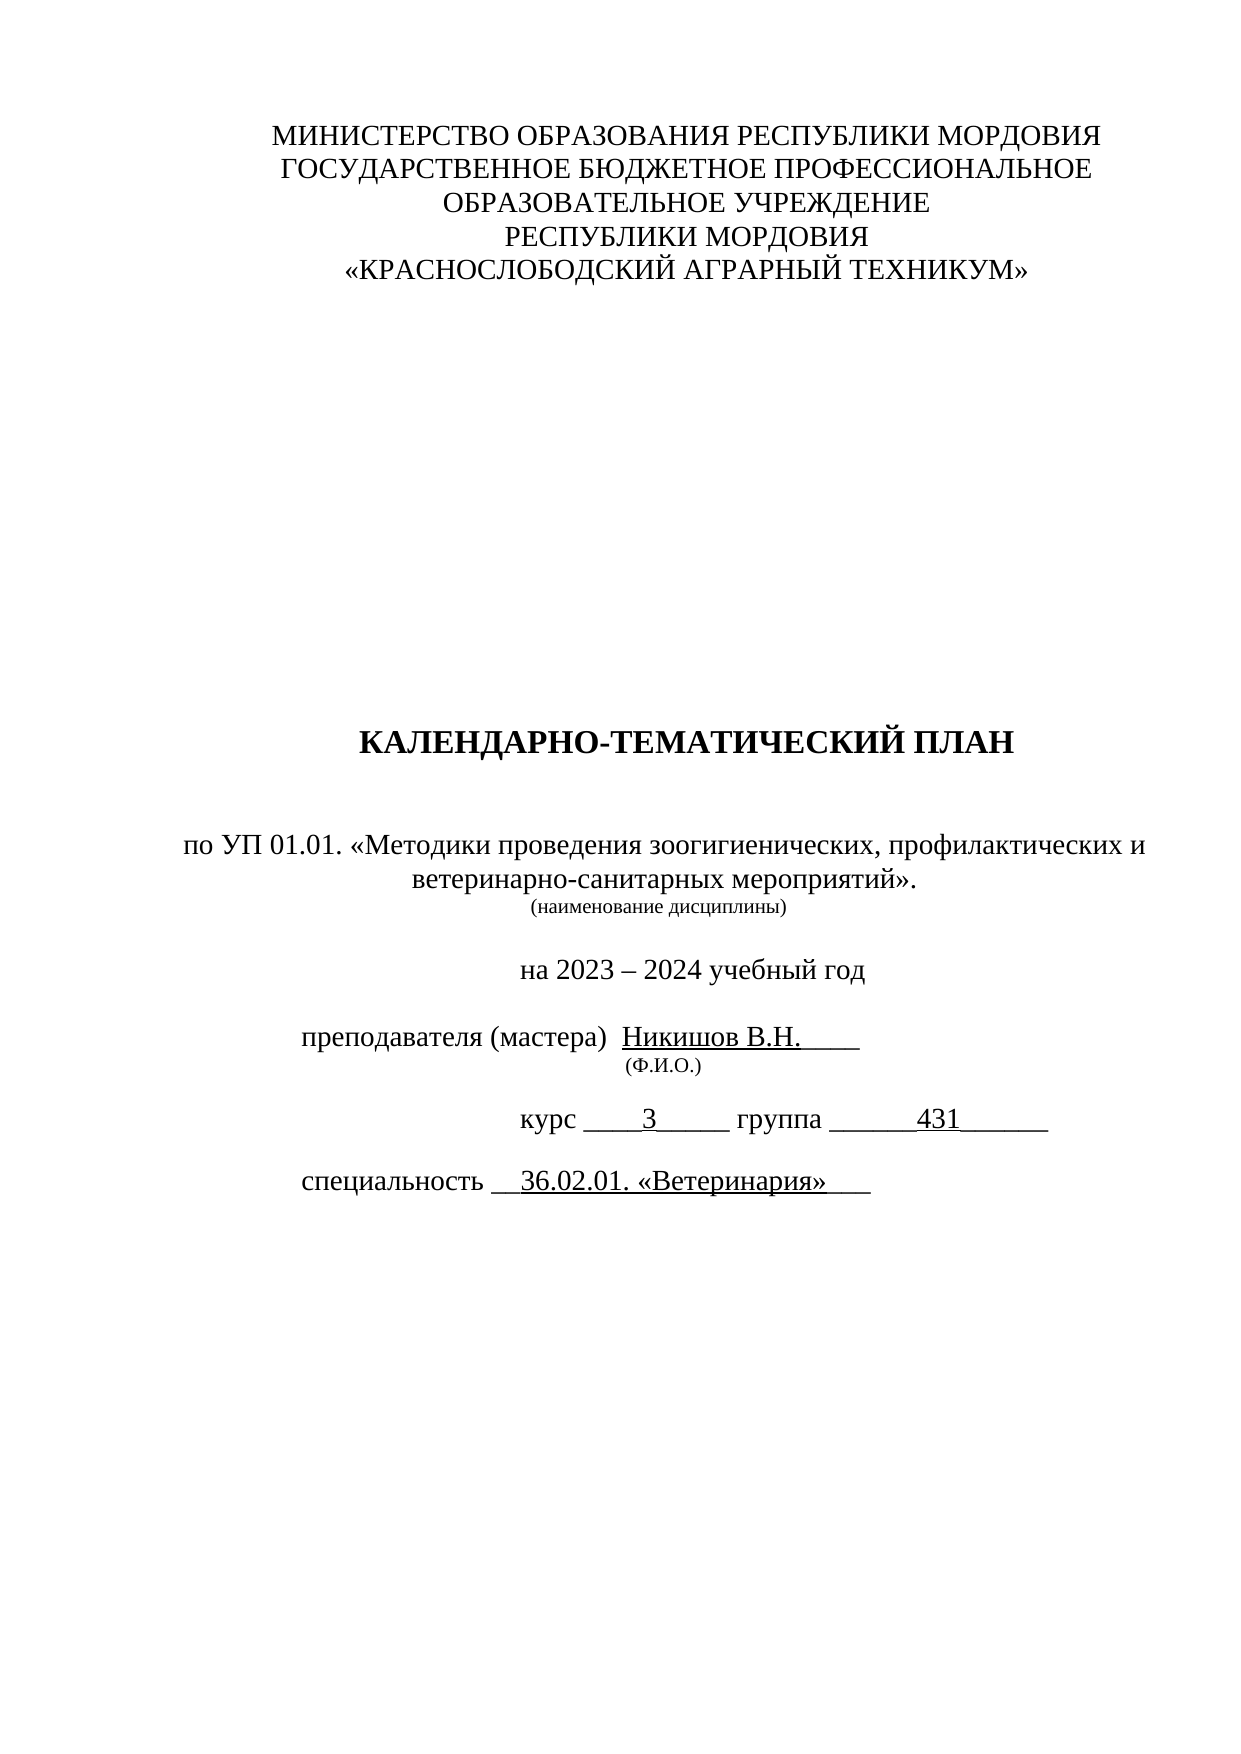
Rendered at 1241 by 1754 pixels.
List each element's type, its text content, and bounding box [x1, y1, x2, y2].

text РЕСПУБЛИКИ МОРДОВИЯ [177, 219, 1196, 252]
text (Ф.И.О.) [177, 1053, 1152, 1077]
text ОБРАЗОВАТЕЛЬНОЕ УЧРЕЖДЕНИЕ [177, 185, 1196, 219]
text на 2023 – 2024 учебный год [177, 952, 1152, 986]
text курс ____3_____ группа ______431______ [177, 1101, 1152, 1134]
text ГОСУДАРСТВЕННОЕ БЮДЖЕТНОЕ ПРОФЕССИОНАЛЬНОЕ [177, 152, 1196, 185]
text преподавателя (мастера) Никишов В.Н.____ [177, 1019, 1152, 1053]
text специальность __36.02.01. «Ветеринария»___ [177, 1163, 1152, 1197]
text (наименование дисциплины) [177, 894, 1152, 918]
text по УП 01.01. «Методики проведения зоогигиенических, профилактических и ветеринарно-санитарных мероприятий». [177, 827, 1152, 894]
text КАЛЕНДАРНО-ТЕМАТИЧЕСКИЙ ПЛАН [177, 722, 1196, 760]
text МИНИСТЕРСТВО ОБРАЗОВАНИЯ РЕСПУБЛИКИ МОРДОВИЯ [177, 118, 1196, 152]
text «КРАСНОСЛОБОДСКИЙ АГРАРНЫЙ ТЕХНИКУМ» [177, 252, 1196, 286]
